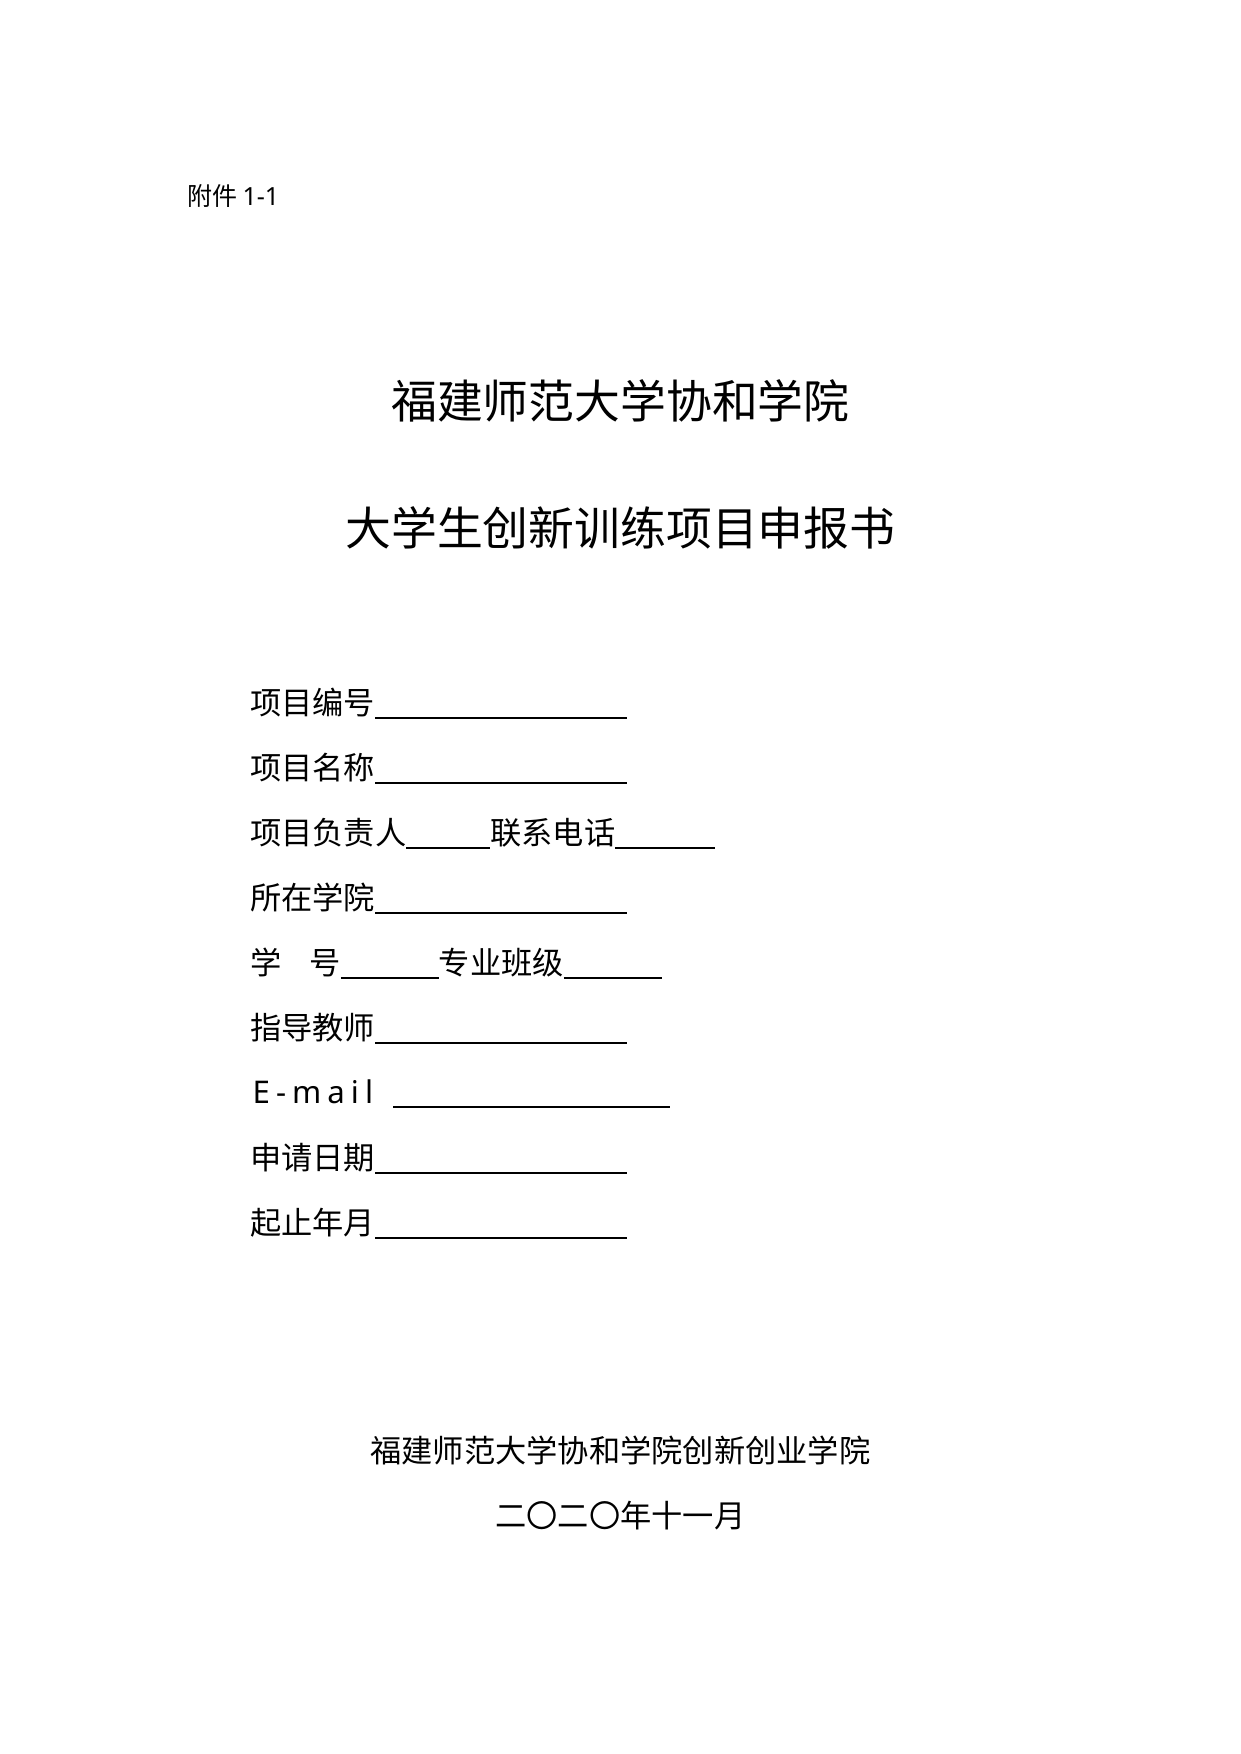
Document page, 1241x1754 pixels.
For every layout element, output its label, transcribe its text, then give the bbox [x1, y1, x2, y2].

text 起止年月 [187, 1189, 1053, 1254]
text 申请日期 [187, 1124, 1053, 1189]
text 所在学院 [187, 864, 1053, 929]
text 二〇二〇年十一月 [187, 1481, 1053, 1546]
text 项目名称 [187, 734, 1053, 799]
text 指导教师 [187, 994, 1053, 1059]
text 福建师范大学协和学院创新创业学院 [187, 1416, 1053, 1481]
text 福建师范大学协和学院 [187, 350, 1053, 448]
text 项目负责人 联系电话 [187, 799, 1053, 864]
text E-mail [187, 1059, 1053, 1124]
text 项目编号 [187, 669, 1053, 734]
text 附件1-1 [187, 162, 1053, 227]
text 大学生创新训练项目申报书 [187, 477, 1053, 574]
text 学 号 专业班级 [187, 929, 1053, 994]
